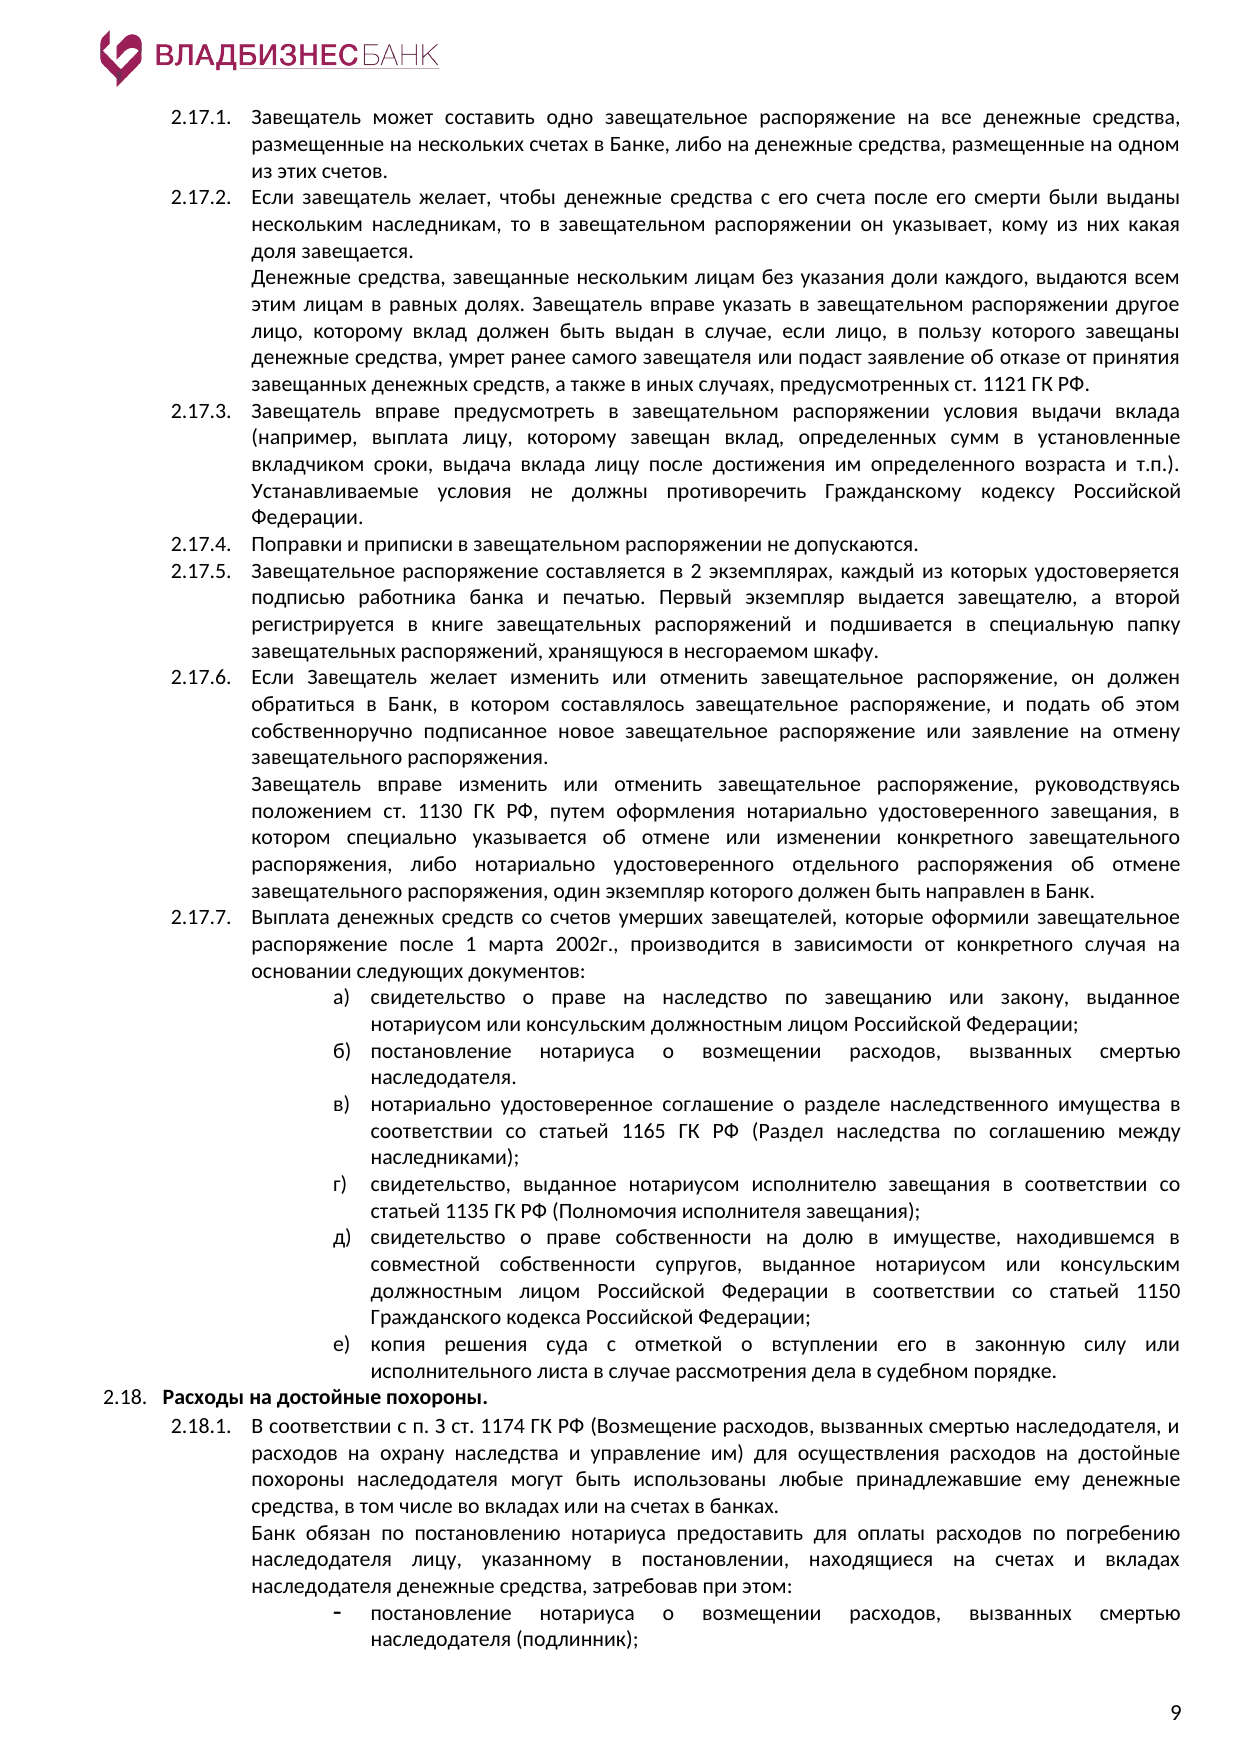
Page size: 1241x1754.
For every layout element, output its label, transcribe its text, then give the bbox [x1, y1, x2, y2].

list Выплата денежных средств со счетов умерших завещателей, которые оформили завещательное распоряжение после 1 марта 2002г., производится в зависимости от конкретного случая на основании следующих документов: [171, 903, 1181, 983]
list Завещатель вправе предусмотреть в завещательном распоряжении условия выдачи вклада (например, выплата лицу, которому завещан вклад, определенных сумм в установленные вкладчиком сроки, выдача вклада лицу после достижения им определенного возраста и т.п.). Устанавливаемые условия не должны противоречить Гражданскому кодексу Российской Федерации. [171, 397, 1181, 530]
list Денежные средства, завещанные нескольким лицам без указания доли каждого, выдаются всем этим лицам в равных долях. Завещатель вправе указать в завещательном распоряжении другое лицо, которому вклад должен быть выдан в случае, если лицо, в пользу которого завещаны денежные средства, умрет ранее самого завещателя или подаст заявление об отказе от принятия завещанных денежных средств, а также в иных случаях, предусмотренных ст. 1121 ГК РФ. [251, 263, 1181, 397]
list Завещатель может составить одно завещательное распоряжение на все денежные средства, размещенные на нескольких счетах в Банке, либо на денежные средства, размещенные на одном из этих счетов. [171, 103, 1181, 183]
list Расходы на достойные похороны. [103, 1383, 1181, 1410]
list свидетельство о праве на наследство по завещанию или закону, выданное нотариусом или консульским должностным лицом Российской Федерации; [333, 983, 1181, 1037]
list Если завещатель желает, чтобы денежные средства с его счета после его смерти были выданы нескольким наследникам, то в завещательном распоряжении он указывает, кому из них какая доля завещается. [171, 183, 1181, 263]
list копия решения суда с отметкой о вступлении его в законную силу или исполнительного листа в случае рассмотрения дела в судебном порядке. [333, 1330, 1181, 1383]
list Банк обязан по постановлению нотариуса предоставить для оплаты расходов по погребению наследодателя лицу, указанному в постановлении, находящиеся на счетах и вкладах наследодателя денежные средства, затребовав при этом: [251, 1519, 1181, 1599]
list постановление нотариуса о возмещении расходов, вызванных смертью наследодателя (подлинник); [333, 1599, 1181, 1652]
list нотариально удостоверенное соглашение о разделе наследственного имущества в соответствии со статьей 1165 ГК РФ (Раздел наследства по соглашению между наследниками); [333, 1090, 1181, 1170]
list Завещатель вправе изменить или отменить завещательное распоряжение, руководствуясь положением ст. 1130 ГК РФ, путем оформления нотариально удостоверенного завещания, в котором специально указывается об отмене или изменении конкретного завещательного распоряжения, либо нотариально удостоверенного отдельного распоряжения об отмене завещательного распоряжения, один экземпляр которого должен быть направлен в Банк. [251, 770, 1181, 903]
list свидетельство, выданное нотариусом исполнителю завещания в соответствии со статьей 1135 ГК РФ (Полномочия исполнителя завещания); [333, 1170, 1181, 1223]
list постановление нотариуса о возмещении расходов, вызванных смертью наследодателя. [333, 1037, 1181, 1090]
list Завещательное распоряжение составляется в 2 экземплярах, каждый из которых удостоверяется подписью работника банка и печатью. Первый экземпляр выдается завещателю, а второй регистрируется в книге завещательных распоряжений и подшивается в специальную папку завещательных распоряжений, хранящуюся в несгораемом шкафу. [171, 557, 1181, 663]
list Поправки и приписки в завещательном распоряжении не допускаются. [171, 530, 1181, 557]
list Если Завещатель желает изменить или отменить завещательное распоряжение, он должен обратиться в Банк, в котором составлялось завещательное распоряжение, и подать об этом собственноручно подписанное новое завещательное распоряжение или заявление на отмену завещательного распоряжения. [171, 663, 1181, 770]
list В соответствии с п. З ст. 1174 ГК РФ (Возмещение расходов, вызванных смертью наследодателя, и расходов на охрану наследства и управление им) для осуществления расходов на достойные похороны наследодателя могут быть использованы любые принадлежавшие ему денежные средства, в том числе во вкладах или на счетах в банках. [171, 1412, 1181, 1519]
picture [59, 29, 480, 89]
list свидетельство о праве собственности на долю в имуществе, находившемся в совместной собственности супругов, выданное нотариусом или консульским должностным лицом Российской Федерации в соответствии со статьей 1150 Гражданского кодекса Российской Федерации; [333, 1223, 1181, 1330]
